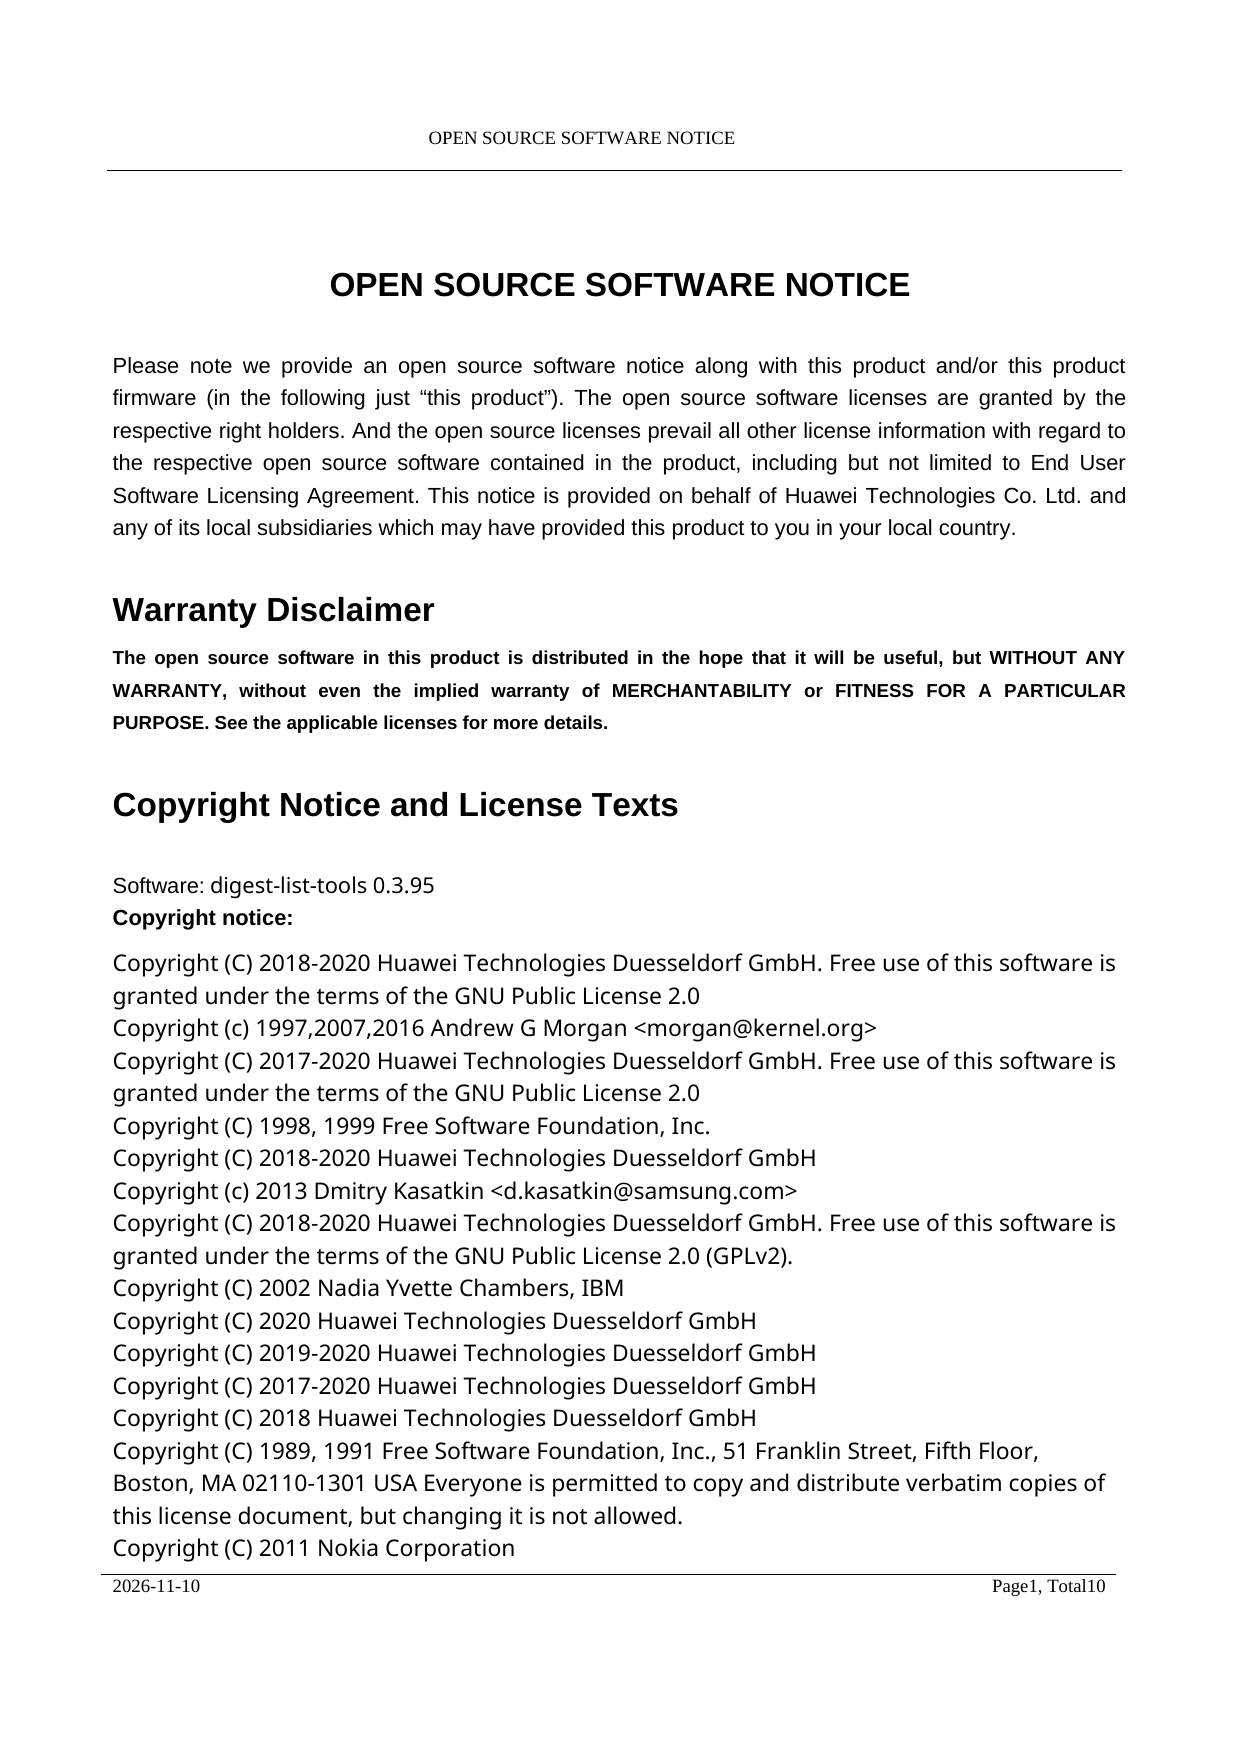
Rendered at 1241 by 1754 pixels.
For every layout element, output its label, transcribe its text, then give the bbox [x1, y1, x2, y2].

text Copyright (C) 2020 Huawei Technologies Duesseldorf GmbH [112, 1304, 1128, 1337]
text Copyright (c) 2013 Dmitry Kasatkin <d.kasatkin@samsung.com> [112, 1174, 1128, 1207]
text Copyright (C) 2019-2020 Huawei Technologies Duesseldorf GmbH [112, 1337, 1128, 1369]
text Copyright notice: [112, 901, 1128, 934]
text Copyright (C) 2018 Huawei Technologies Duesseldorf GmbH [112, 1402, 1128, 1434]
text Copyright (C) 2017-2020 Huawei Technologies Duesseldorf GmbH. Free use of this software is granted under the terms of the GNU Public License 2.0 [112, 1044, 1128, 1109]
text Copyright (C) 2018-2020 Huawei Technologies Duesseldorf GmbH. Free use of this software is granted under the terms of the GNU Public License 2.0 (GPLv2). [112, 1207, 1128, 1272]
text Copyright (C) 1998, 1999 Free Software Foundation, Inc. [112, 1109, 1128, 1142]
text Copyright (C) 2018-2020 Huawei Technologies Duesseldorf GmbH [112, 1142, 1128, 1174]
text The open source software in this product is distributed in the hope that it will be useful, but WITHOUT ANY WARRANTY, without even the implied warranty of MERCHANTABILITY or FITNESS FOR A PARTICULAR PURPOSE. See the applicable licenses for more details. [112, 641, 1128, 739]
text OPEN SOURCE SOFTWARE NOTICE [112, 251, 1128, 316]
text Software: digest-list-tools 0.3.95 [112, 869, 1128, 901]
text Copyright (C) 2018-2020 Huawei Technologies Duesseldorf GmbH. Free use of this software is granted under the terms of the GNU Public License 2.0 [112, 947, 1128, 1012]
text Copyright (C) 2011 Nokia Corporation [112, 1532, 1128, 1564]
text Copyright (C) 2002 Nadia Yvette Chambers, IBM [112, 1272, 1128, 1304]
text Copyright (c) 1997,2007,2016 Andrew G Morgan <morgan@kernel.org> [112, 1012, 1128, 1044]
text Warranty Disclaimer [112, 576, 1128, 641]
text Copyright (C) 1989, 1991 Free Software Foundation, Inc., 51 Franklin Street, Fifth Floor, Boston, MA 02110-1301 USA Everyone is permitted to copy and distribute verbatim copies of this license document, but changing it is not allowed. [112, 1434, 1128, 1532]
text Copyright (C) 2017-2020 Huawei Technologies Duesseldorf GmbH [112, 1369, 1128, 1402]
text Please note we provide an open source software notice along with this product and/or this product firmware (in the following just “this product”). The open source software licenses are granted by the respective right holders. And the open source licenses prevail all other license information with regard to the respective open source software contained in the product, including but not limited to End User Software Licensing Agreement. This notice is provided on behalf of Huawei Technologies Co. Ltd. and any of its local subsidiaries which may have provided this product to you in your local country. [112, 349, 1128, 544]
text Copyright Notice and License Texts [112, 771, 1128, 836]
